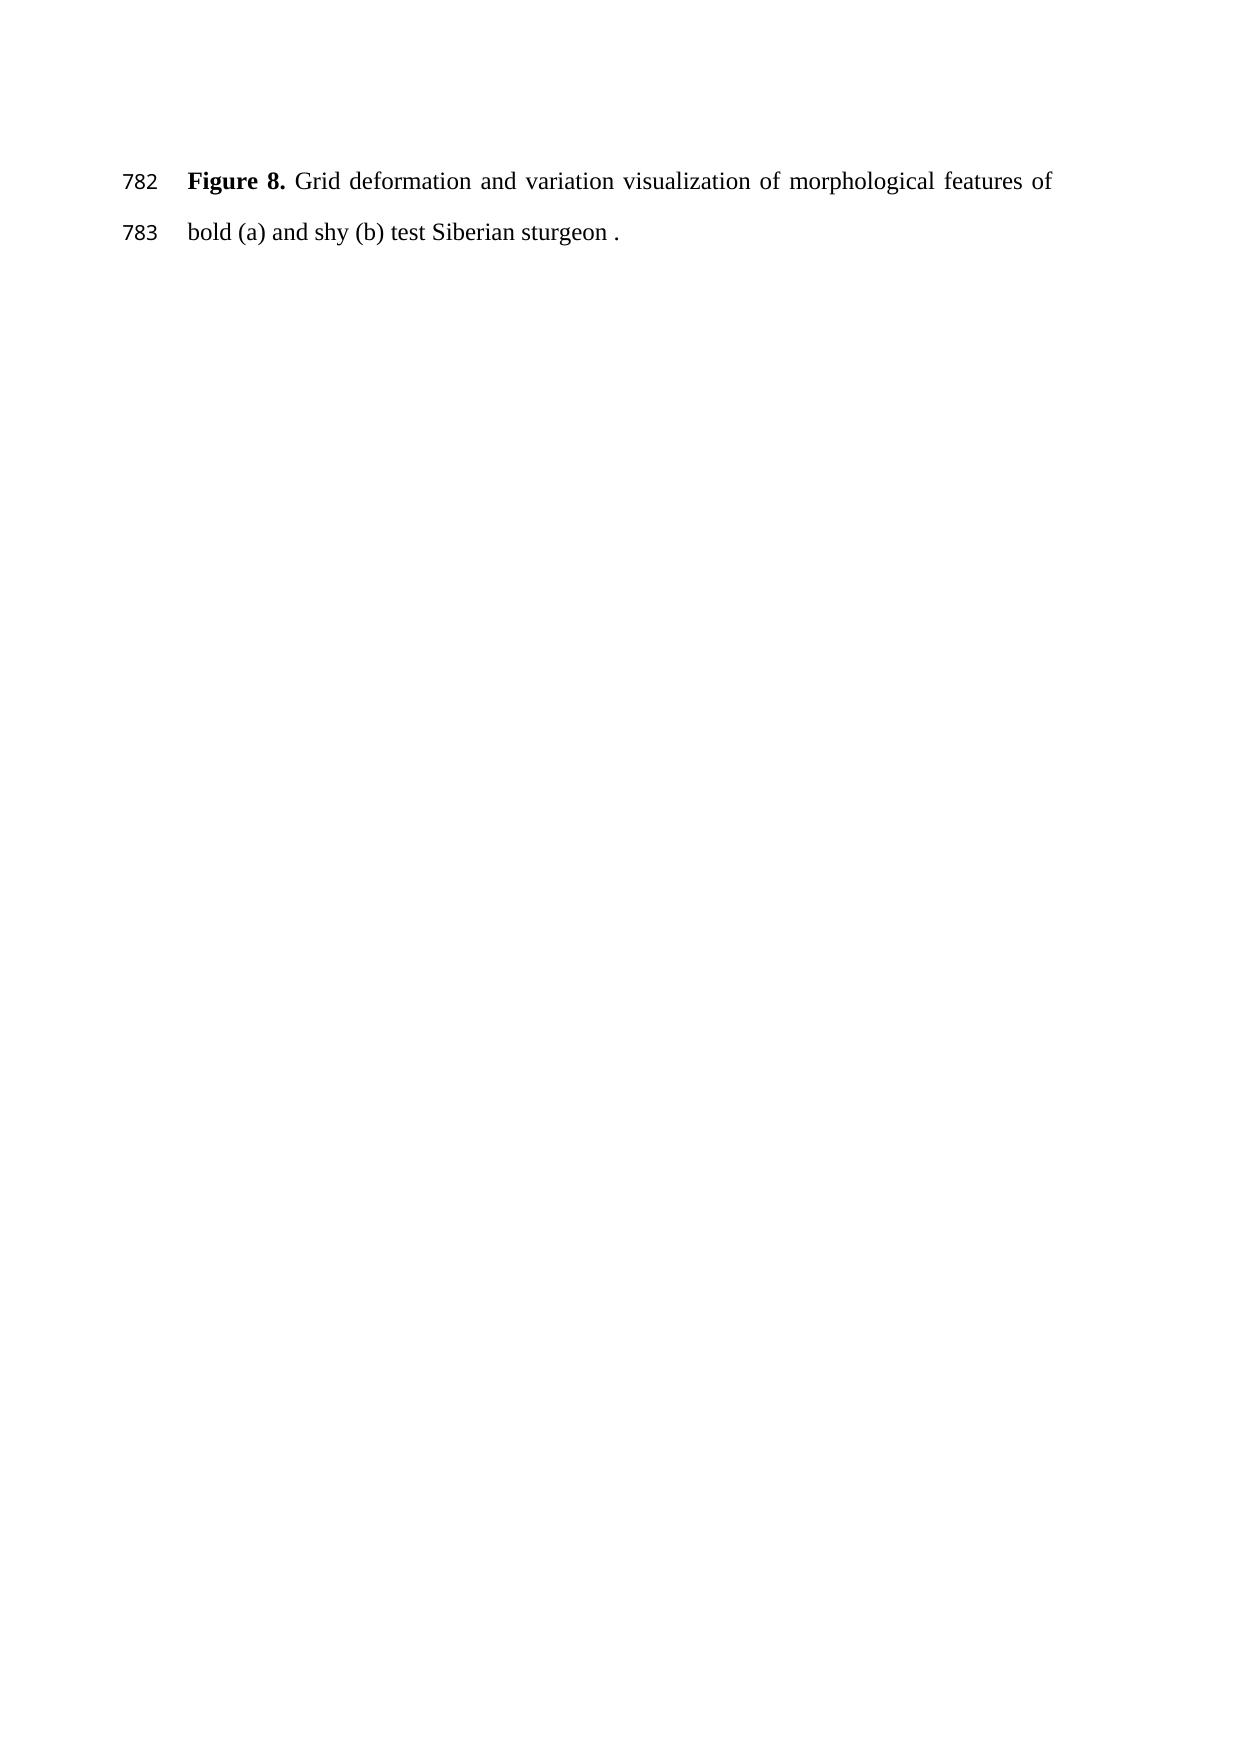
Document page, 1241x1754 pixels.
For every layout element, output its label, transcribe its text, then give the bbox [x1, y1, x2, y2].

text Figure 8. Grid deformation and variation visualization of morphological features of bold (a) and shy (b) test Siberian sturgeon . [187, 164, 1053, 249]
